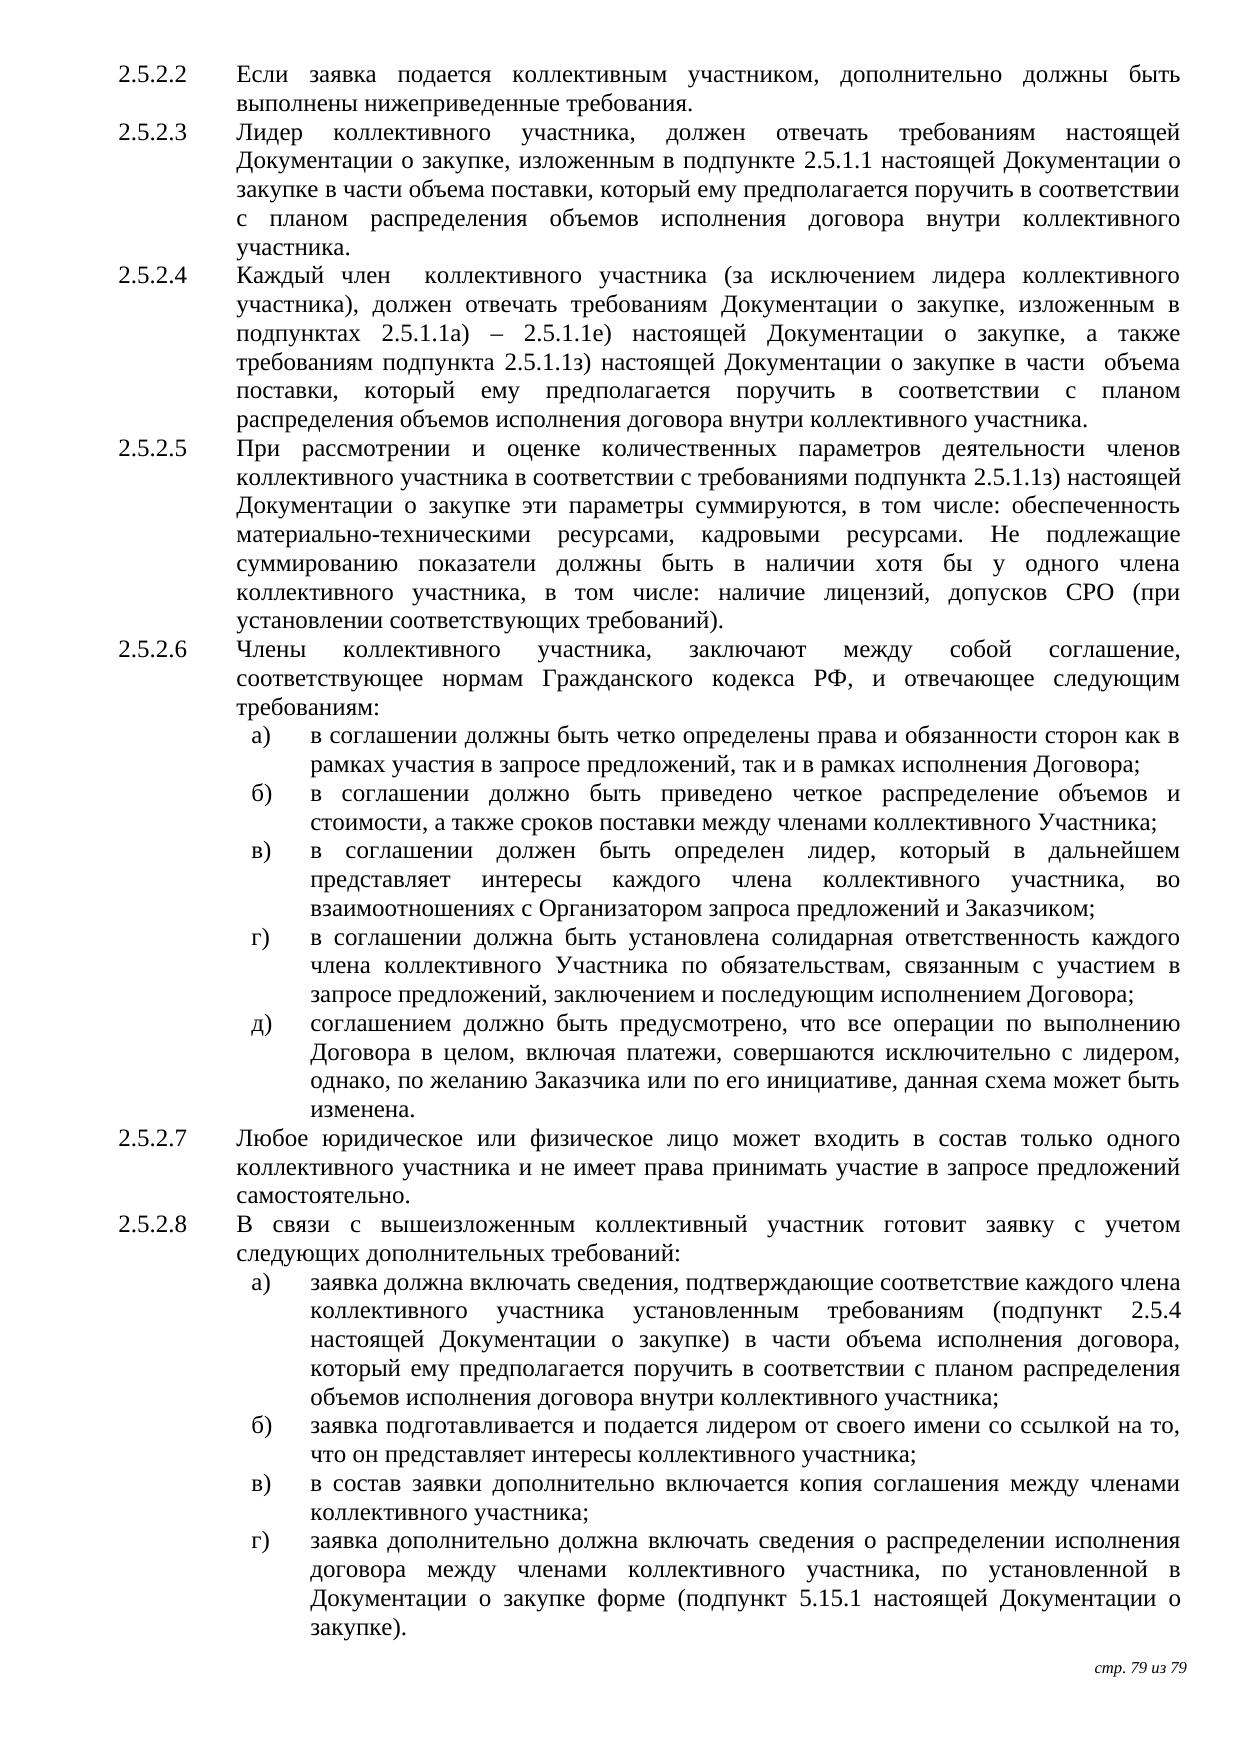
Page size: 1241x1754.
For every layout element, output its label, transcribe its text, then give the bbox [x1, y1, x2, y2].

text Любое юридическое или физическое лицо может входить в состав только одного коллективного участника и не имеет права принимать участие в запросе предложений самостоятельно. [118, 1123, 1181, 1209]
text При рассмотрении и оценке количественных параметров деятельности членов коллективного участника в соответствии с требованиями подпункта 2.5.1.1з) настоящей Документации о закупке эти параметры суммируются, в том числе: обеспеченность материально-техническими ресурсами, кадровыми ресурсами. Не подлежащие суммированию показатели должны быть в наличии хотя бы у одного члена коллективного участника, в том числе: наличие лицензий, допусков СРО (при установлении соответствующих требований). [118, 433, 1181, 634]
text Если заявка подается коллективным участником, дополнительно должны быть выполнены нижеприведенные требования. [118, 59, 1181, 117]
text заявка подготавливается и подается лидером от своего имени со ссылкой на то, что он представляет интересы коллективного участника; [251, 1410, 1181, 1468]
text в соглашении должно быть приведено четкое распределение объемов и стоимости, а также сроков поставки между членами коллективного Участника; [251, 778, 1181, 835]
text заявка дополнительно должна включать сведения о распределении исполнения договора между членами коллективного участника, по установленной в Документации о закупке форме (подпункт 5.15.1 настоящей Документации о закупке). [251, 1525, 1181, 1640]
text в соглашении должны быть четко определены права и обязанности сторон как в рамках участия в запросе предложений, так и в рамках исполнения Договора; [251, 720, 1181, 778]
text соглашением должно быть предусмотрено, что все операции по выполнению Договора в целом, включая платежи, совершаются исключительно с лидером, однако, по желанию Заказчика или по его инициативе, данная схема может быть изменена. [251, 1008, 1181, 1123]
text в соглашении должна быть установлена солидарная ответственность каждого члена коллективного Участника по обязательствам, связанным с участием в запросе предложений, заключением и последующим исполнением Договора; [251, 922, 1181, 1008]
text Члены коллективного участника, заключают между собой соглашение, соответствующее нормам Гражданского кодекса РФ, и отвечающее следующим требованиям: [118, 634, 1181, 720]
text заявка должна включать сведения, подтверждающие соответствие каждого члена коллективного участника установленным требованиям (подпункт 2.5.4 настоящей Документации о закупке) в части объема исполнения договора, который ему предполагается поручить в соответствии с планом распределения объемов исполнения договора внутри коллективного участника; [251, 1267, 1181, 1410]
text Каждый член коллективного участника (за исключением лидера коллективного участника), должен отвечать требованиям Документации о закупке, изложенным в подпунктах 2.5.1.1а) – 2.5.1.1е) настоящей Документации о закупке, а также требованиям подпункта 2.5.1.1з) настоящей Документации о закупке в части объема поставки, который ему предполагается поручить в соответствии с планом распределения объемов исполнения договора внутри коллективного участника. [118, 260, 1181, 433]
text в состав заявки дополнительно включается копия соглашения между членами коллективного участника; [251, 1468, 1181, 1525]
text В связи с вышеизложенным коллективный участник готовит заявку с учетом следующих дополнительных требований: [118, 1209, 1181, 1267]
text в соглашении должен быть определен лидер, который в дальнейшем представляет интересы каждого члена коллективного участника, во взаимоотношениях с Организатором запроса предложений и Заказчиком; [251, 835, 1181, 922]
text Лидер коллективного участника, должен отвечать требованиям настоящей Документации о закупке, изложенным в подпункте 2.5.1.1 настоящей Документации о закупке в части объема поставки, который ему предполагается поручить в соответствии с планом распределения объемов исполнения договора внутри коллективного участника. [118, 117, 1181, 260]
